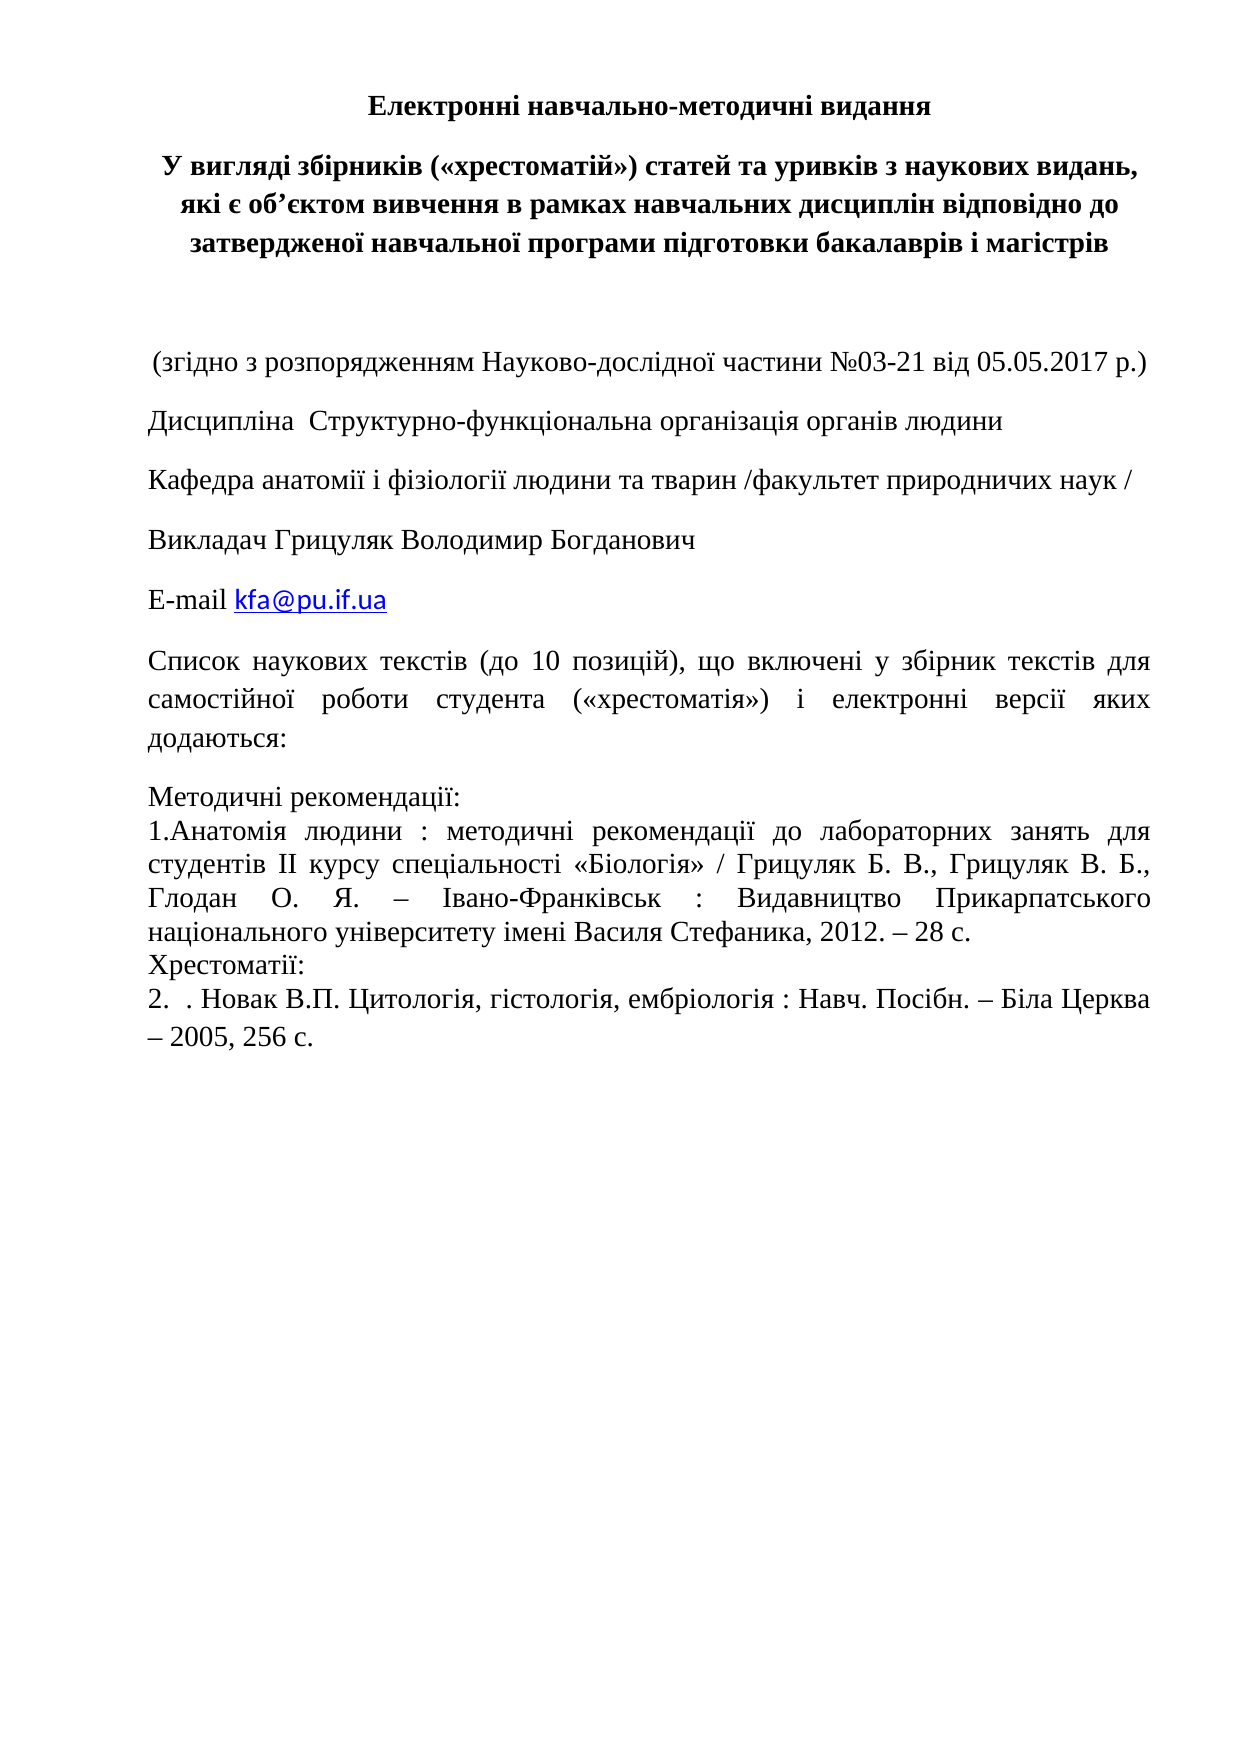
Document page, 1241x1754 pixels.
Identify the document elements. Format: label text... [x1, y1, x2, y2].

text Список наукових текстів (до 10 позицій), що включені у збірник текстів для самостійної роботи студента («хрестоматія») і електронні версії яких додаються: [148, 643, 1152, 754]
text Хрестоматії: [148, 947, 1152, 981]
text Викладач Грицуляк Володимир Богданович [148, 522, 1152, 555]
text Методичні рекомендації: [148, 779, 1152, 813]
text 1.Анатомія людини : методичні рекомендації до лабораторних занять для студентів ІІ курсу спеціальності «Біологія» / Грицуляк Б. В., Грицуляк В. Б., Глодан О. Я. – Івано-Франківськ : Видавництво Прикарпатського національного університету імені Василя Стефаника, 2012. – 28 с. [148, 813, 1152, 947]
text (згідно з розпорядженням Науково-дослідної частини №03-21 від 05.05.2017 р.) [148, 344, 1152, 377]
text E-mail kfa@pu.if.ua [148, 581, 1152, 617]
text 2. . Новак В.П. Цитологія, гістологія, ембріологія : Навч. Посібн. – Біла Церква – 2005, 256 с. [148, 981, 1152, 1053]
text Дисципліна Структурно-функціональна організація органів людини [148, 403, 1152, 437]
text У вигляді збірників («хрестоматій») статей та уривків з наукових видань, які є об’єктом вивчення в рамках навчальних дисциплін відповідно до затвердженої навчальної програми підготовки бакалаврів і магістрів [148, 148, 1152, 258]
text Електронні навчально-методичні видання [148, 88, 1152, 122]
text Кафедра анатомії і фізіології людини та тварин /факультет природничих наук / [148, 462, 1152, 496]
